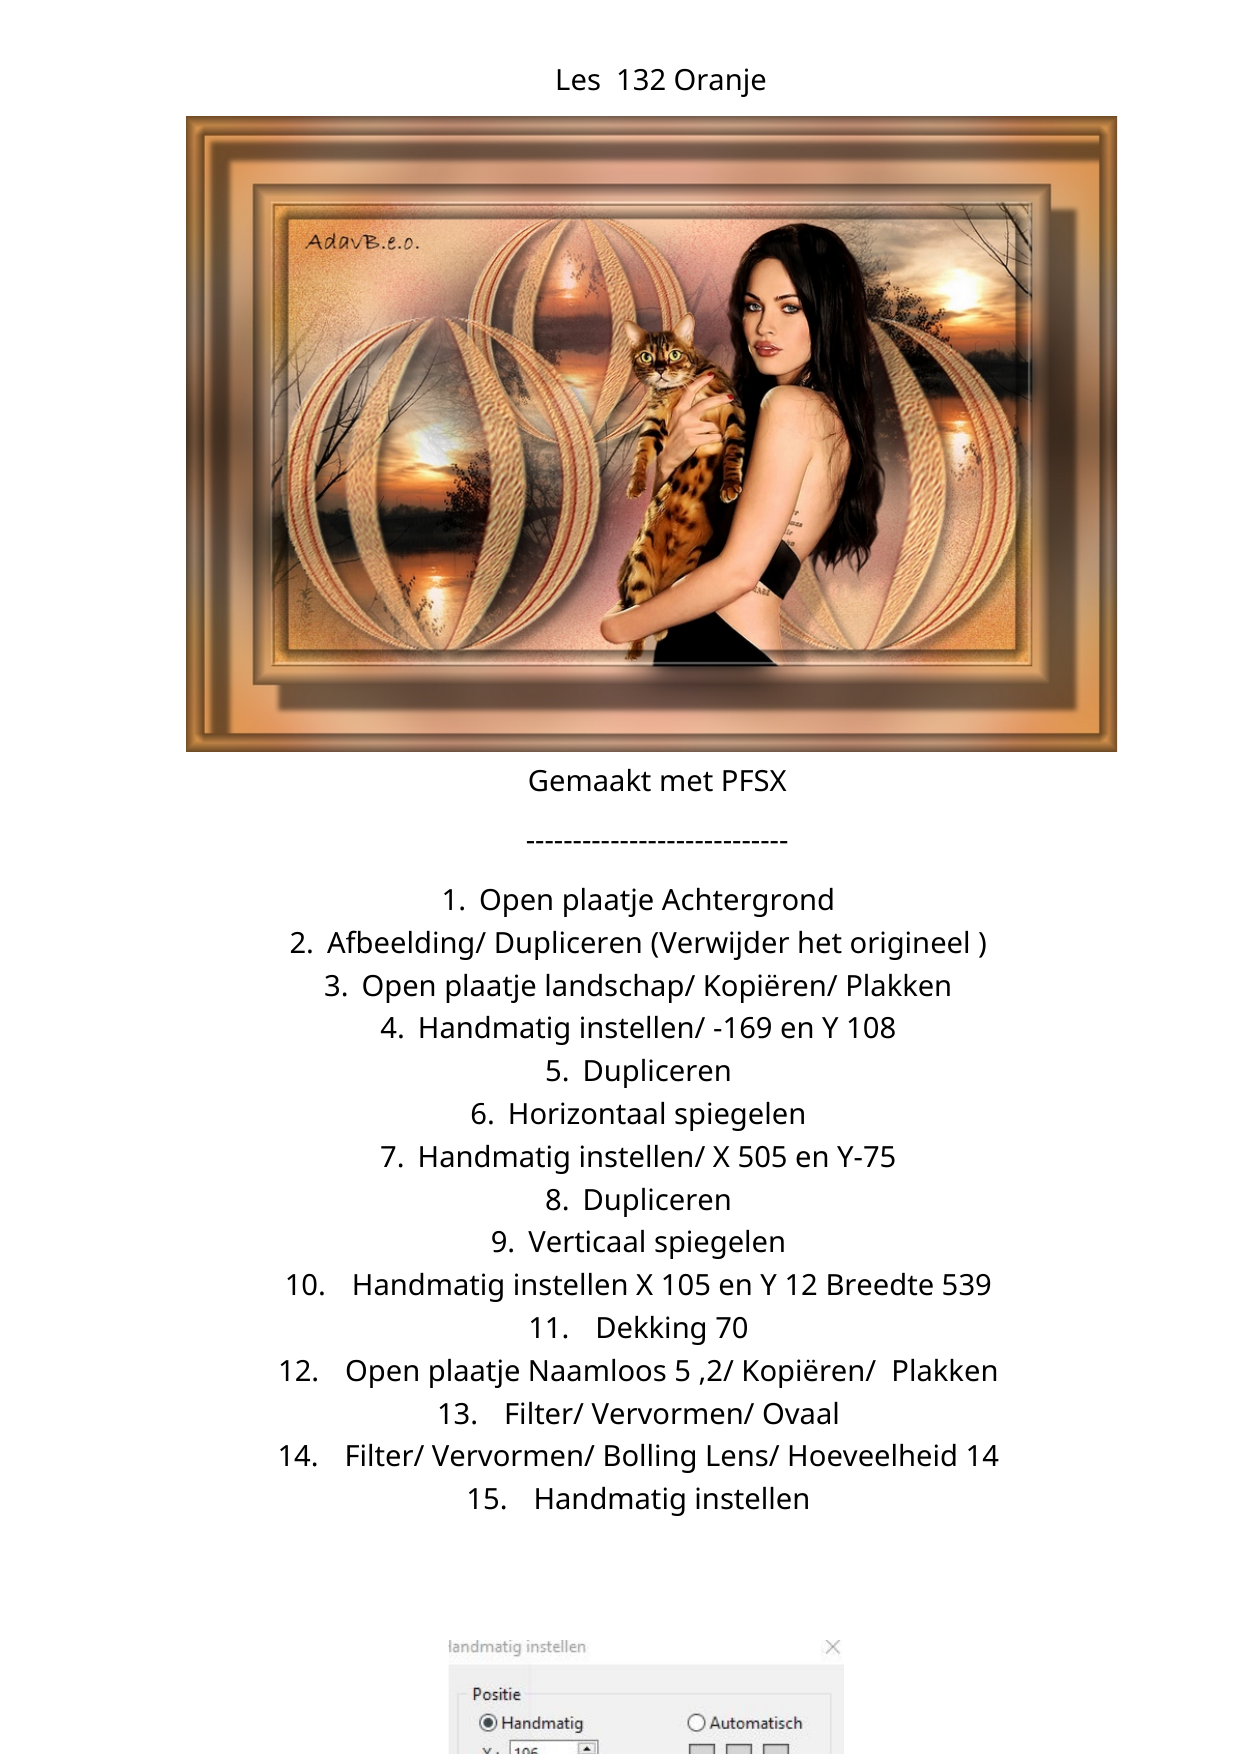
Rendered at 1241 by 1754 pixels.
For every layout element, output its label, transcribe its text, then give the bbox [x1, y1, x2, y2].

list Handmatig instellen [110, 1478, 1167, 1518]
list Filter/ Vervormen/ Ovaal [110, 1393, 1167, 1433]
list Handmatig instellen/ -169 en Y 108 [110, 1008, 1167, 1047]
picture [448, 1640, 844, 1754]
text Les 132 Oranje [148, 59, 1167, 99]
list Handmatig instellen/ X 505 en Y-75 [110, 1136, 1167, 1176]
picture [186, 116, 1118, 752]
list Filter/ Vervormen/ Bolling Lens/ Hoeveelheid 14 [110, 1436, 1167, 1475]
text ---------------------------- [148, 820, 1167, 859]
list Open plaatje landschap/ Kopiëren/ Plakken [110, 965, 1167, 1004]
list Handmatig instellen X 105 en Y 12 Breedte 539 [110, 1264, 1167, 1304]
list Dupliceren [110, 1050, 1167, 1090]
list Afbeelding/ Dupliceren (Verwijder het origineel ) [110, 922, 1167, 962]
text Gemaakt met PFSX [148, 760, 1167, 800]
list Open plaatje Naamloos 5 ,2/ Kopiëren/ Plakken [110, 1350, 1167, 1390]
list Horizontaal spiegelen [110, 1093, 1167, 1133]
list Open plaatje Achtergrond [110, 879, 1167, 919]
list Dekking 70 [110, 1307, 1167, 1347]
list Dupliceren [110, 1179, 1167, 1218]
list Verticaal spiegelen [110, 1222, 1167, 1261]
